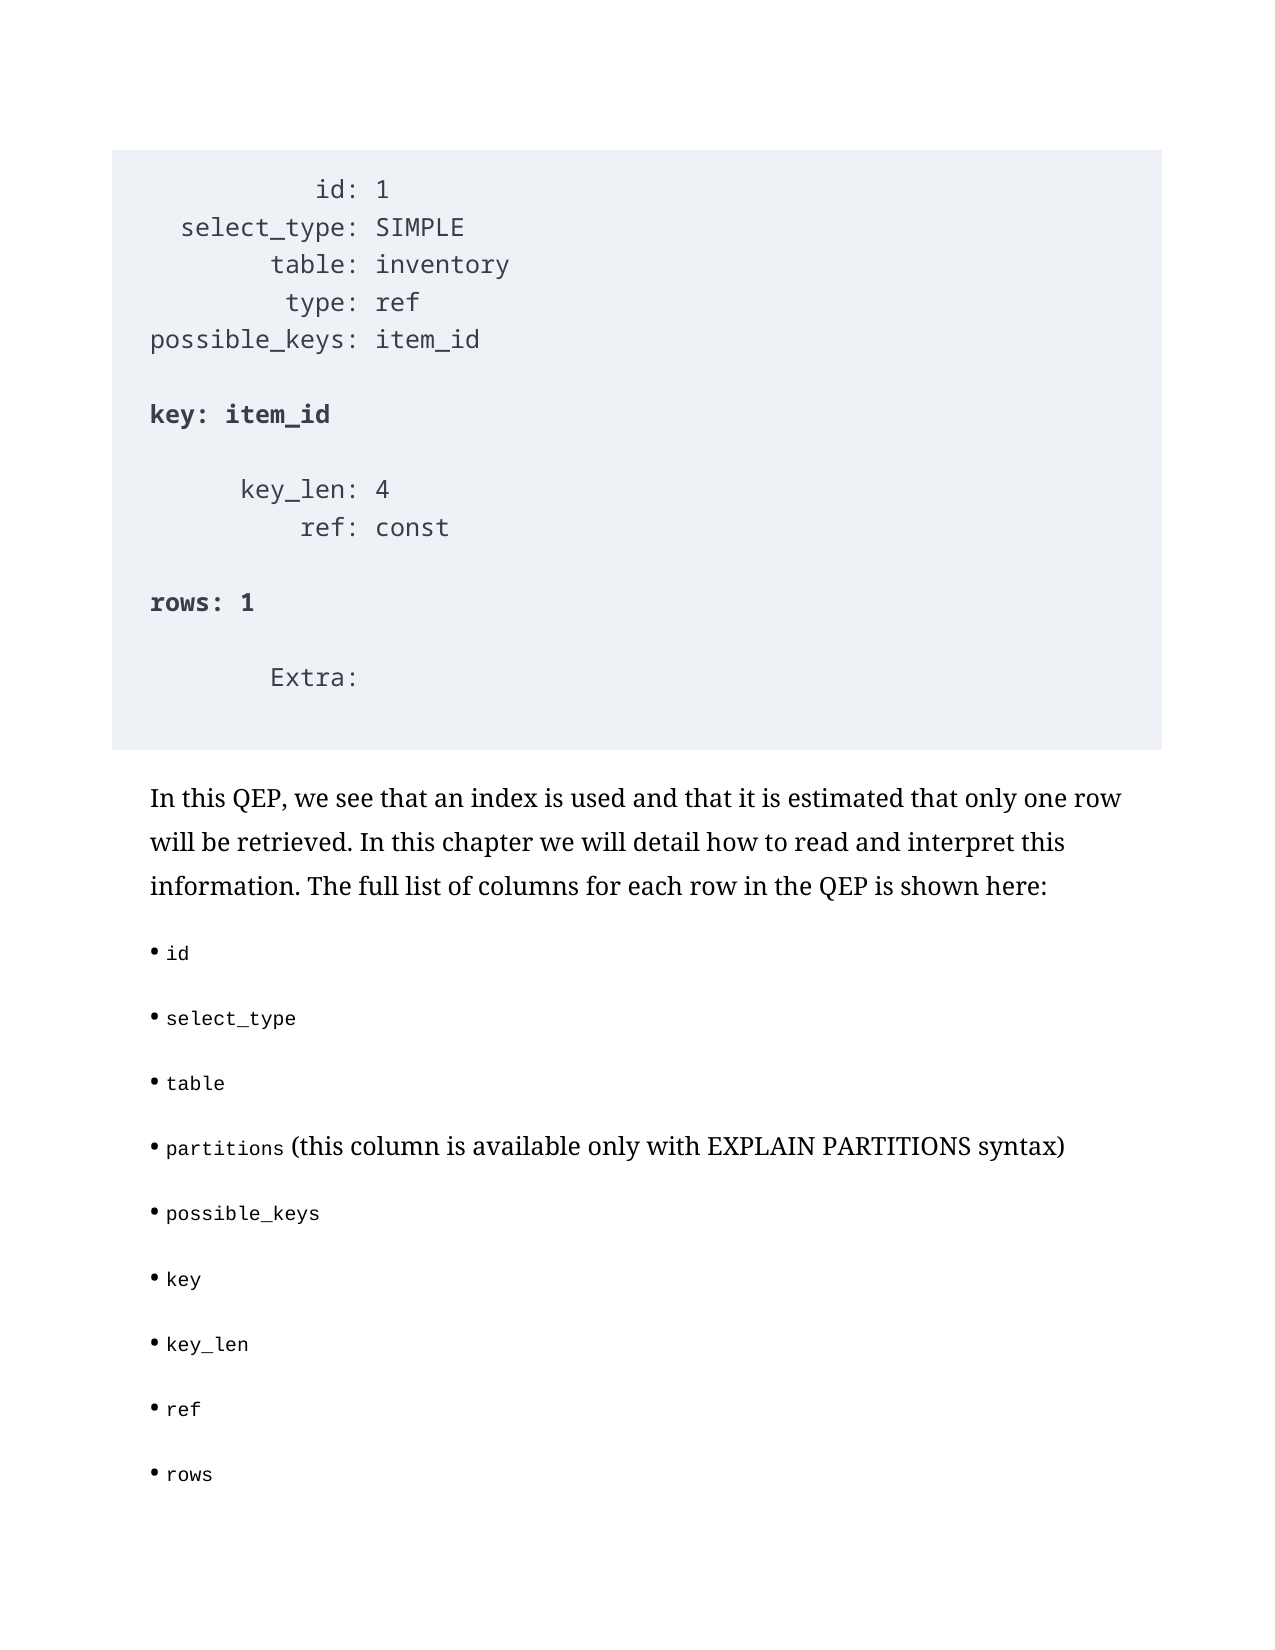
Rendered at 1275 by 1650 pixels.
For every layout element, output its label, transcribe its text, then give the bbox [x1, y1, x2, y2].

text • partitions (this column is available only with EXPLAIN PARTITIONS syntax) [150, 1119, 1125, 1163]
text • key [150, 1249, 1125, 1293]
text • id [150, 924, 1125, 968]
text • rows [150, 1445, 1125, 1488]
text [112, 150, 1162, 750]
text • table [150, 1054, 1125, 1098]
text • key_len [150, 1314, 1125, 1358]
text In this QEP, we see that an index is used and that it is estimated that only one row will be retrieved. In this chapter we will detail how to read and interpret this information. The full list of columns for each row in the QEP is shown here: [150, 771, 1125, 903]
text • ref [150, 1380, 1125, 1423]
text • select_type [150, 989, 1125, 1033]
text • possible_keys [150, 1184, 1125, 1228]
